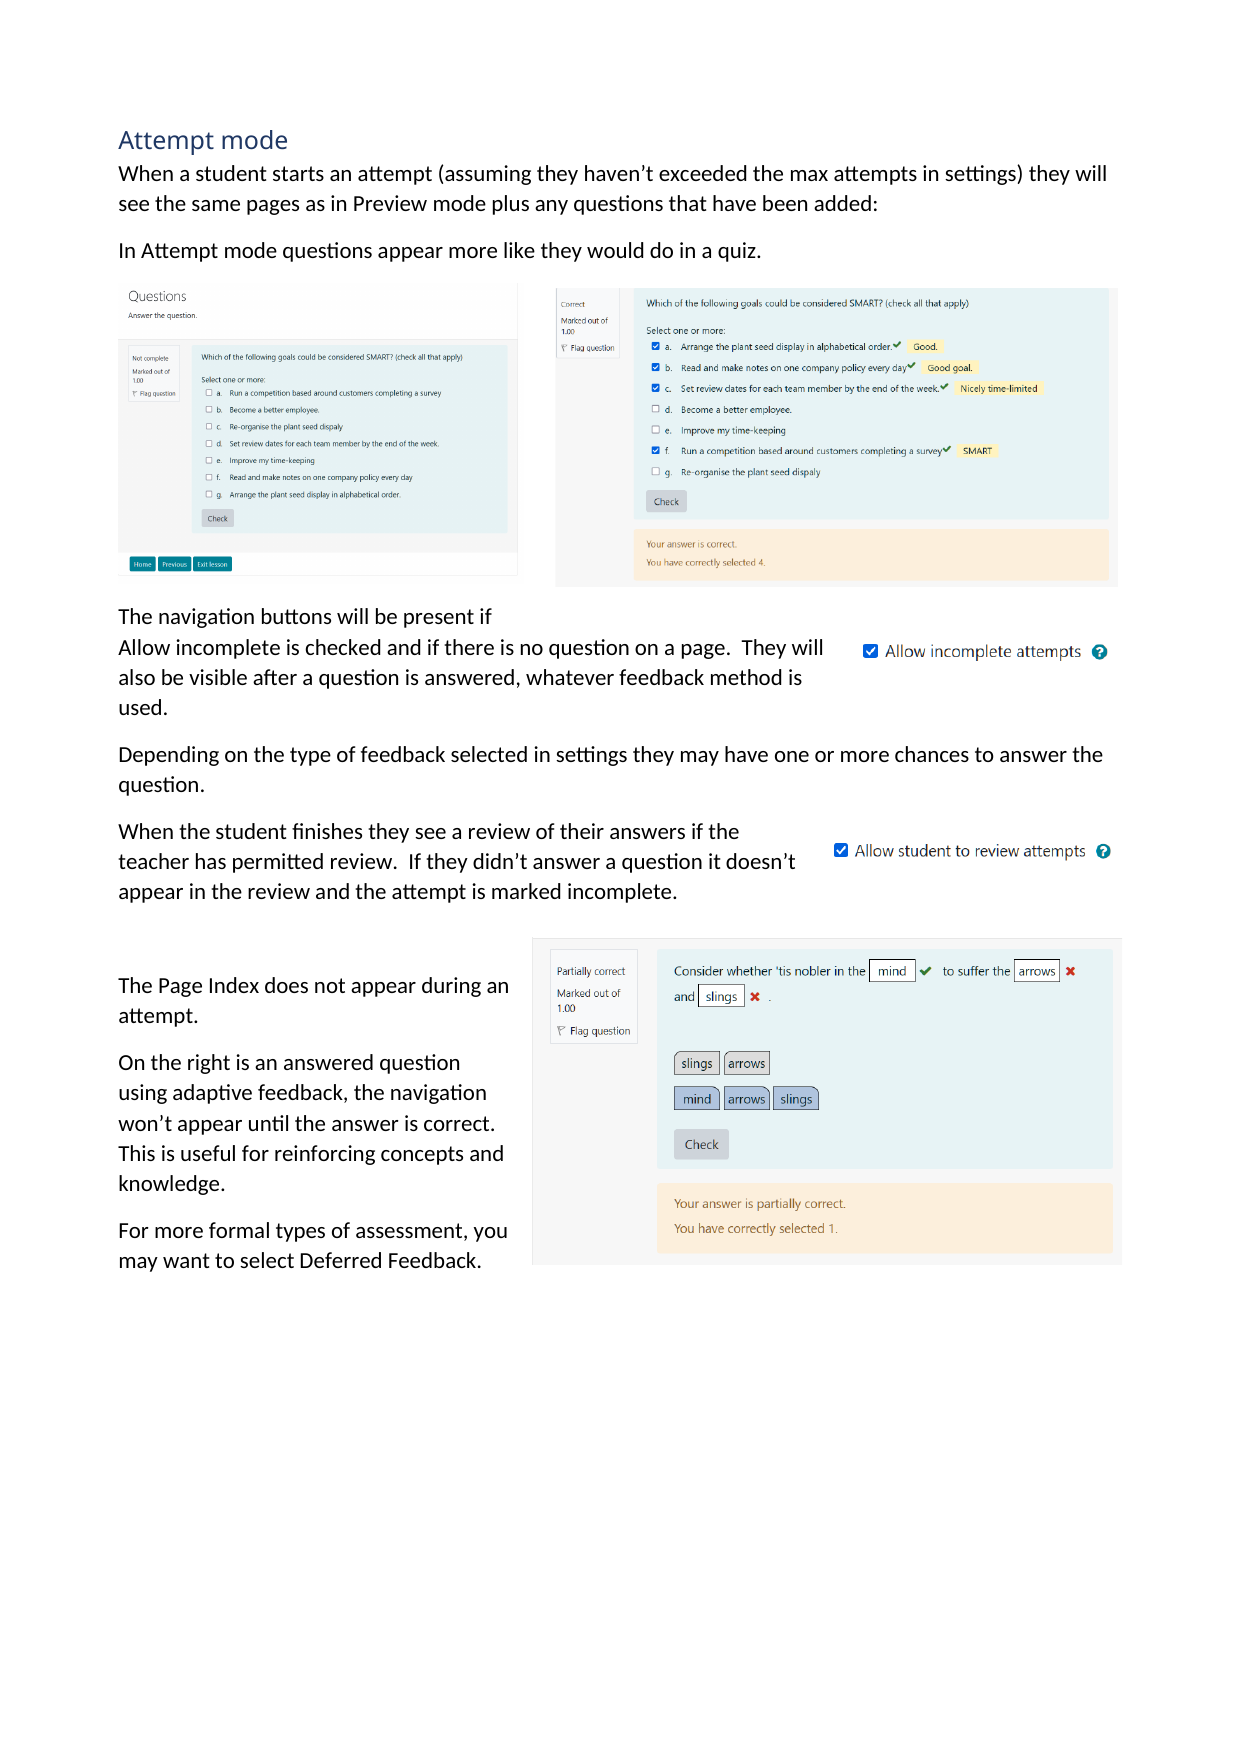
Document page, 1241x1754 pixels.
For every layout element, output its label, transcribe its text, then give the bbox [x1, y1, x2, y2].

text The Page Index does not appear during an attempt. [118, 971, 532, 1029]
picture [851, 621, 1123, 677]
text In Attempt mode questions appear more like they would do in a quiz. [118, 236, 1122, 264]
text Depending on the type of feedback selected in settings they may have one or more chances to answer the question. [118, 740, 1122, 798]
text When a student starts an attempt (assuming they haven’t exceeded the max attempts in settings) they will see the same pages as in Preview mode plus any questions that have been added: [118, 159, 1122, 217]
picture [118, 283, 525, 584]
text When the student finishes they see a review of their answers if the teacher has permitted review. If they didn’t answer a question it doesn’t appear in the review and the attempt is marked incomplete. [118, 817, 1122, 906]
text On the right is an answered question using adaptive feedback, the navigation won’t appear until the answer is correct. This is useful for reinforcing concepts and knowledge. [118, 1048, 532, 1197]
picture [532, 937, 1123, 1266]
text For more formal types of assessment, you may want to select Deferred Feedback. [118, 1216, 1122, 1274]
picture [555, 288, 1118, 586]
text The navigation buttons will be present if Allow incomplete is checked and if there is no question on a page. They will also be visible after a question is answered, whatever feedback method is used. [118, 602, 1122, 721]
picture [826, 831, 1123, 869]
subtitle Attempt mode [118, 122, 1122, 156]
